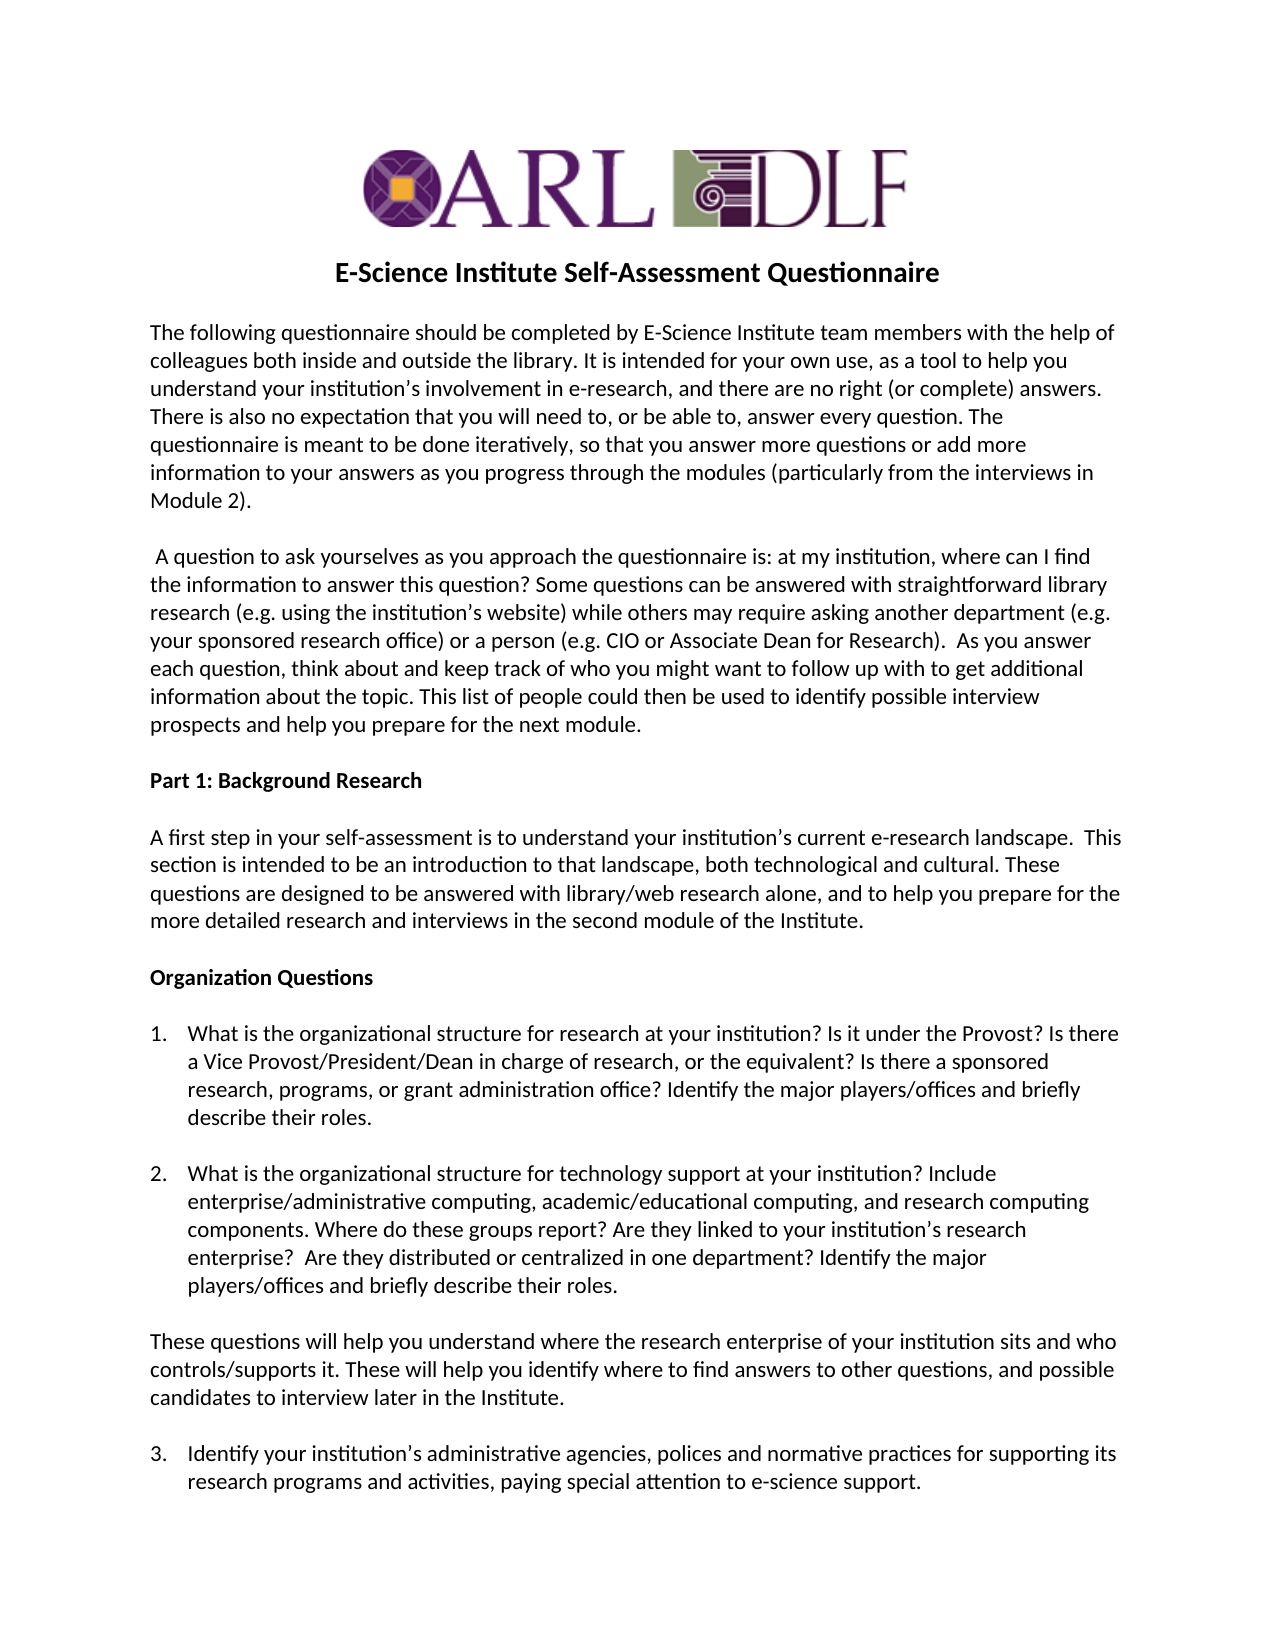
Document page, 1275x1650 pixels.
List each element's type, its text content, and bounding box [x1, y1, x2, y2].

text A first step in your self-assessment is to understand your institution’s current e-research landscape. This section is intended to be an introduction to that landscape, both technological and cultural. These questions are designed to be answered with library/web research alone, and to help you prepare for the more detailed research and interviews in the second module of the Institute. [150, 823, 1125, 935]
text The following questionnaire should be completed by E-Science Institute team members with the help of colleagues both inside and outside the library. It is intended for your own use, as a tool to help you understand your institution’s involvement in e-research, and there are no right (or complete) answers. There is also no expectation that you will need to, or be able to, answer every question. The questionnaire is meant to be done iteratively, so that you answer more questions or add more information to your answers as you progress through the modules (particularly from the interviews in Module 2). [150, 318, 1125, 514]
list What is the organizational structure for research at your institution? Is it under the Provost? Is there a Vice Provost/President/Dean in charge of research, or the equivalent? Is there a sponsored research, programs, or grant administration office? Identify the major players/offices and briefly describe their roles. [150, 1019, 1125, 1131]
text Part 1: Background Research [150, 767, 1125, 794]
text E-Science Institute Self-Assessment Questionnaire [150, 254, 1125, 290]
text Organization Questions [150, 963, 1125, 991]
list Identify your institution’s administrative agencies, polices and normative practices for supporting its research programs and activities, paying special attention to e-science support. [150, 1439, 1125, 1495]
text These questions will help you understand where the research enterprise of your institution sits and who controls/supports it. These will help you identify where to find answers to other questions, and possible candidates to interview later in the Institute. [150, 1327, 1125, 1411]
text A question to ask yourselves as you approach the questionnaire is: at my institution, where can I find the information to answer this question? Some questions can be answered with straightforward library research (e.g. using the institution’s website) while others may require asking another department (e.g. your sponsored research office) or a person (e.g. CIO or Associate Dean for Research). As you answer each question, think about and keep track of who you might want to follow up with to get additional information about the topic. This list of people could then be used to identify possible interview prospects and help you prepare for the next module. [150, 542, 1125, 738]
list What is the organizational structure for technology support at your institution? Include enterprise/administrative computing, academic/educational computing, and research computing components. Where do these groups report? Are they linked to your institution’s research enterprise? Are they distributed or centralized in one department? Identify the major players/offices and briefly describe their roles. [150, 1159, 1125, 1299]
